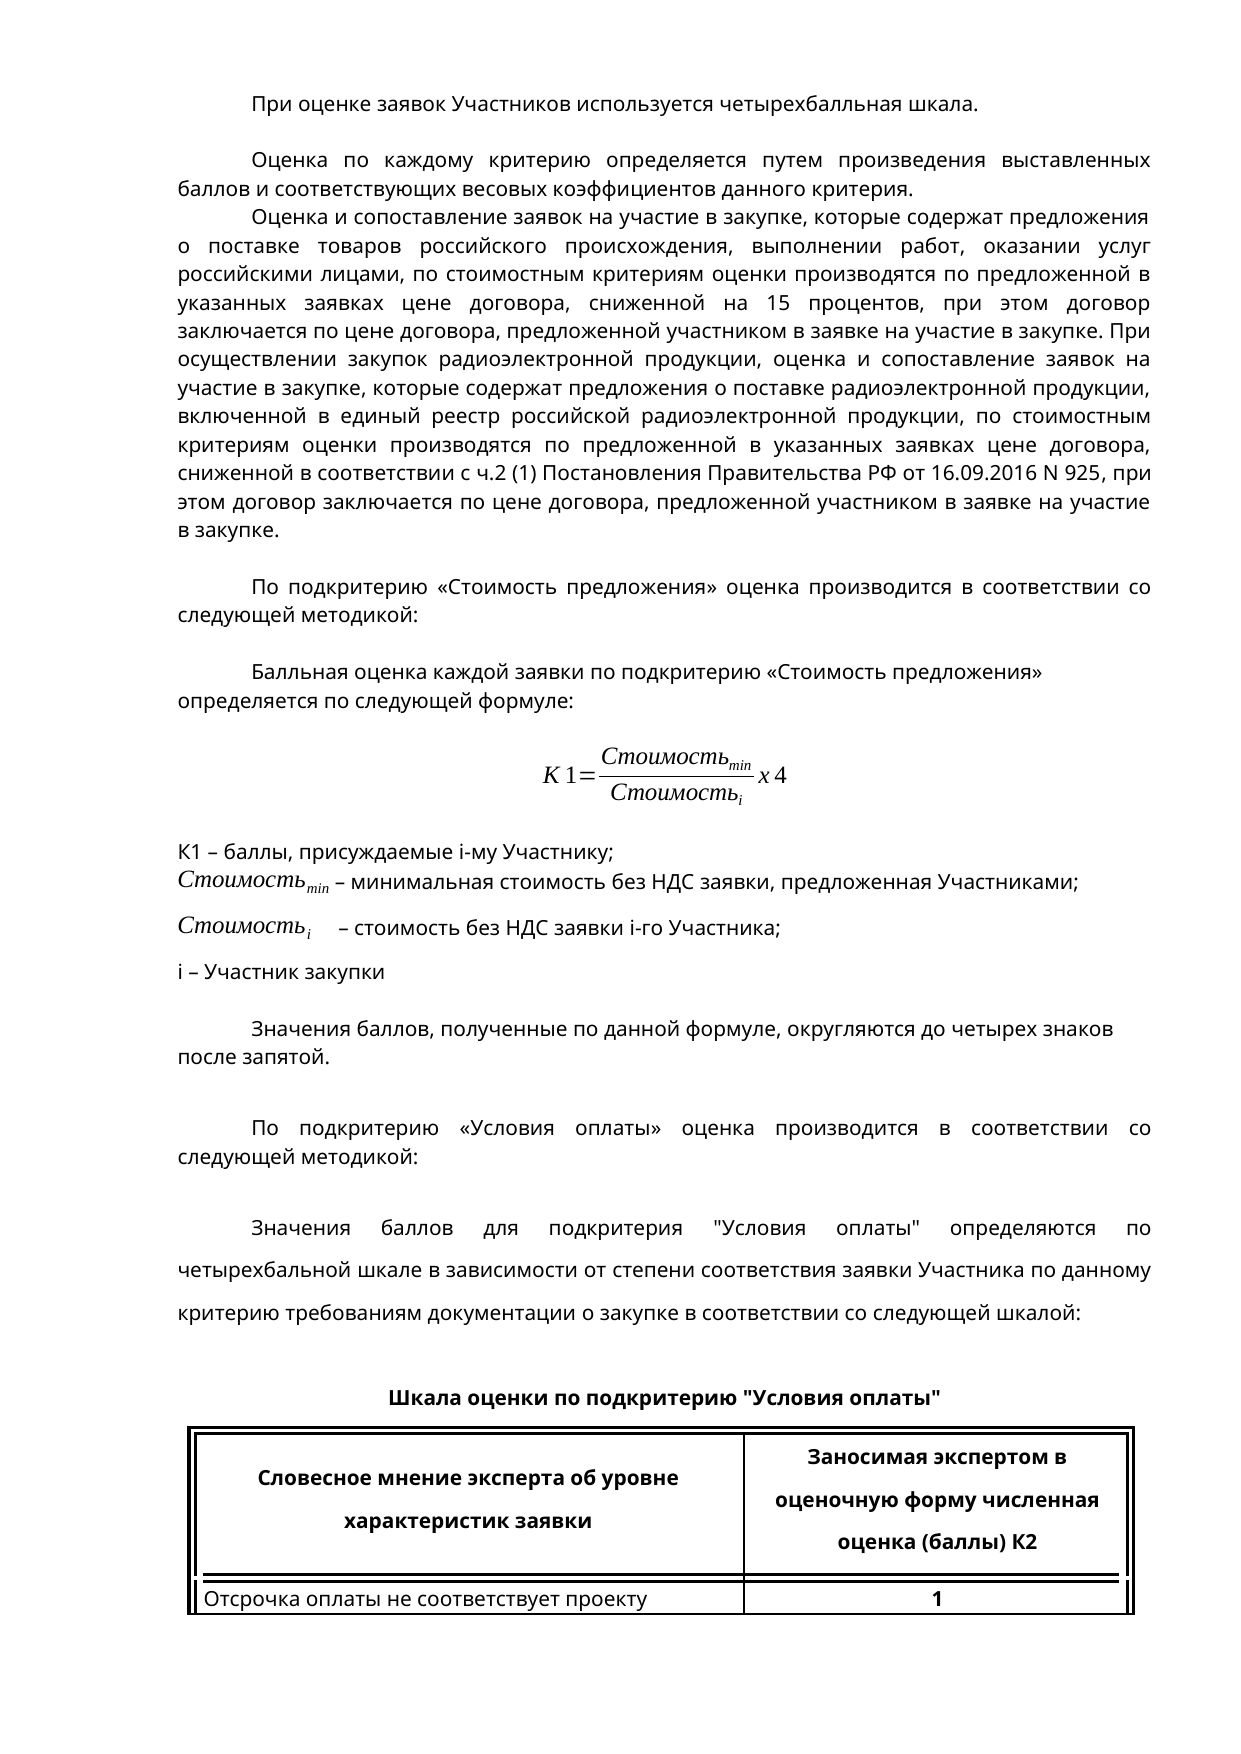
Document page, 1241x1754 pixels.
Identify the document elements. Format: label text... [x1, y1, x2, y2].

table_header Словесное мнение эксперта об уровне характеристик заявки [192, 1429, 744, 1573]
table_cell Отсрочка оплаты не соответствует проекту договора [192, 1573, 743, 1613]
text Балльная оценка каждой заявки по подкритерию «Стоимость предложения» определяется по следующей формуле: [177, 657, 1152, 714]
text Оценка по каждому критерию определяется путем произведения выставленных баллов и соответствующих весовых коэффициентов данного критерия. [177, 146, 1152, 202]
text Значения баллов для подкритерия "Условия оплаты" определяются по четырехбальной шкале в зависимости от степени соответствия заявки Участника по данному критерию требованиям документации о закупке в соответствии со следующей шкалой: [177, 1213, 1152, 1326]
text По подкритерию «Стоимость предложения» оценка производится в соответствии со следующей методикой: [177, 572, 1152, 629]
text При оценке заявок Участников используется четырехбалльная шкала. [177, 89, 1152, 117]
text К1 – баллы, присуждаемые i-му Участнику; [177, 837, 1152, 866]
text По подкритерию «Условия оплаты» оценка производится в соответствии со следующей методикой: [177, 1113, 1152, 1170]
text – минимальная стоимость без НДС заявки, предложенная Участниками; [177, 866, 1152, 897]
text Значения баллов, полученные по данной формуле, округляются до четырех знаков после запятой. [177, 1014, 1152, 1071]
table_cell 1 [745, 1573, 1130, 1613]
text Шкала оценки по подкритерию "Условия оплаты" [177, 1383, 1152, 1412]
text Оценка и сопоставление заявок на участие в закупке, которые содержат предложения о поставке товаров российского происхождения, выполнении работ, оказании услуг российскими лицами, по стоимостным критериям оценки производятся по предложенной в указанных заявках цене договора, сниженной на 15 процентов, при этом договор заключается по цене договора, предложенной участником в заявке на участие в закупке. При осуществлении закупок радиоэлектронной продукции, оценка и сопоставление заявок на участие в закупке, которые содержат предложения о поставке радиоэлектронной продукции, включенной в единый реестр российской радиоэлектронной продукции, по стоимостным критериям оценки производятся по предложенной в указанных заявках цене договора, сниженной в соответствии с ч.2 (1) Постановления Правительства РФ от 16.09.2016 N 925, при этом договор заключается по цене договора, предложенной участником в заявке на участие в закупке. [177, 202, 1152, 544]
text i – Участник закупки [177, 957, 1152, 985]
text – стоимость без НДС заявки i-го Участника; [177, 911, 1152, 943]
table_header Заносимая экспертом в оценочную форму численная оценка (баллы) К2 [744, 1429, 1130, 1573]
